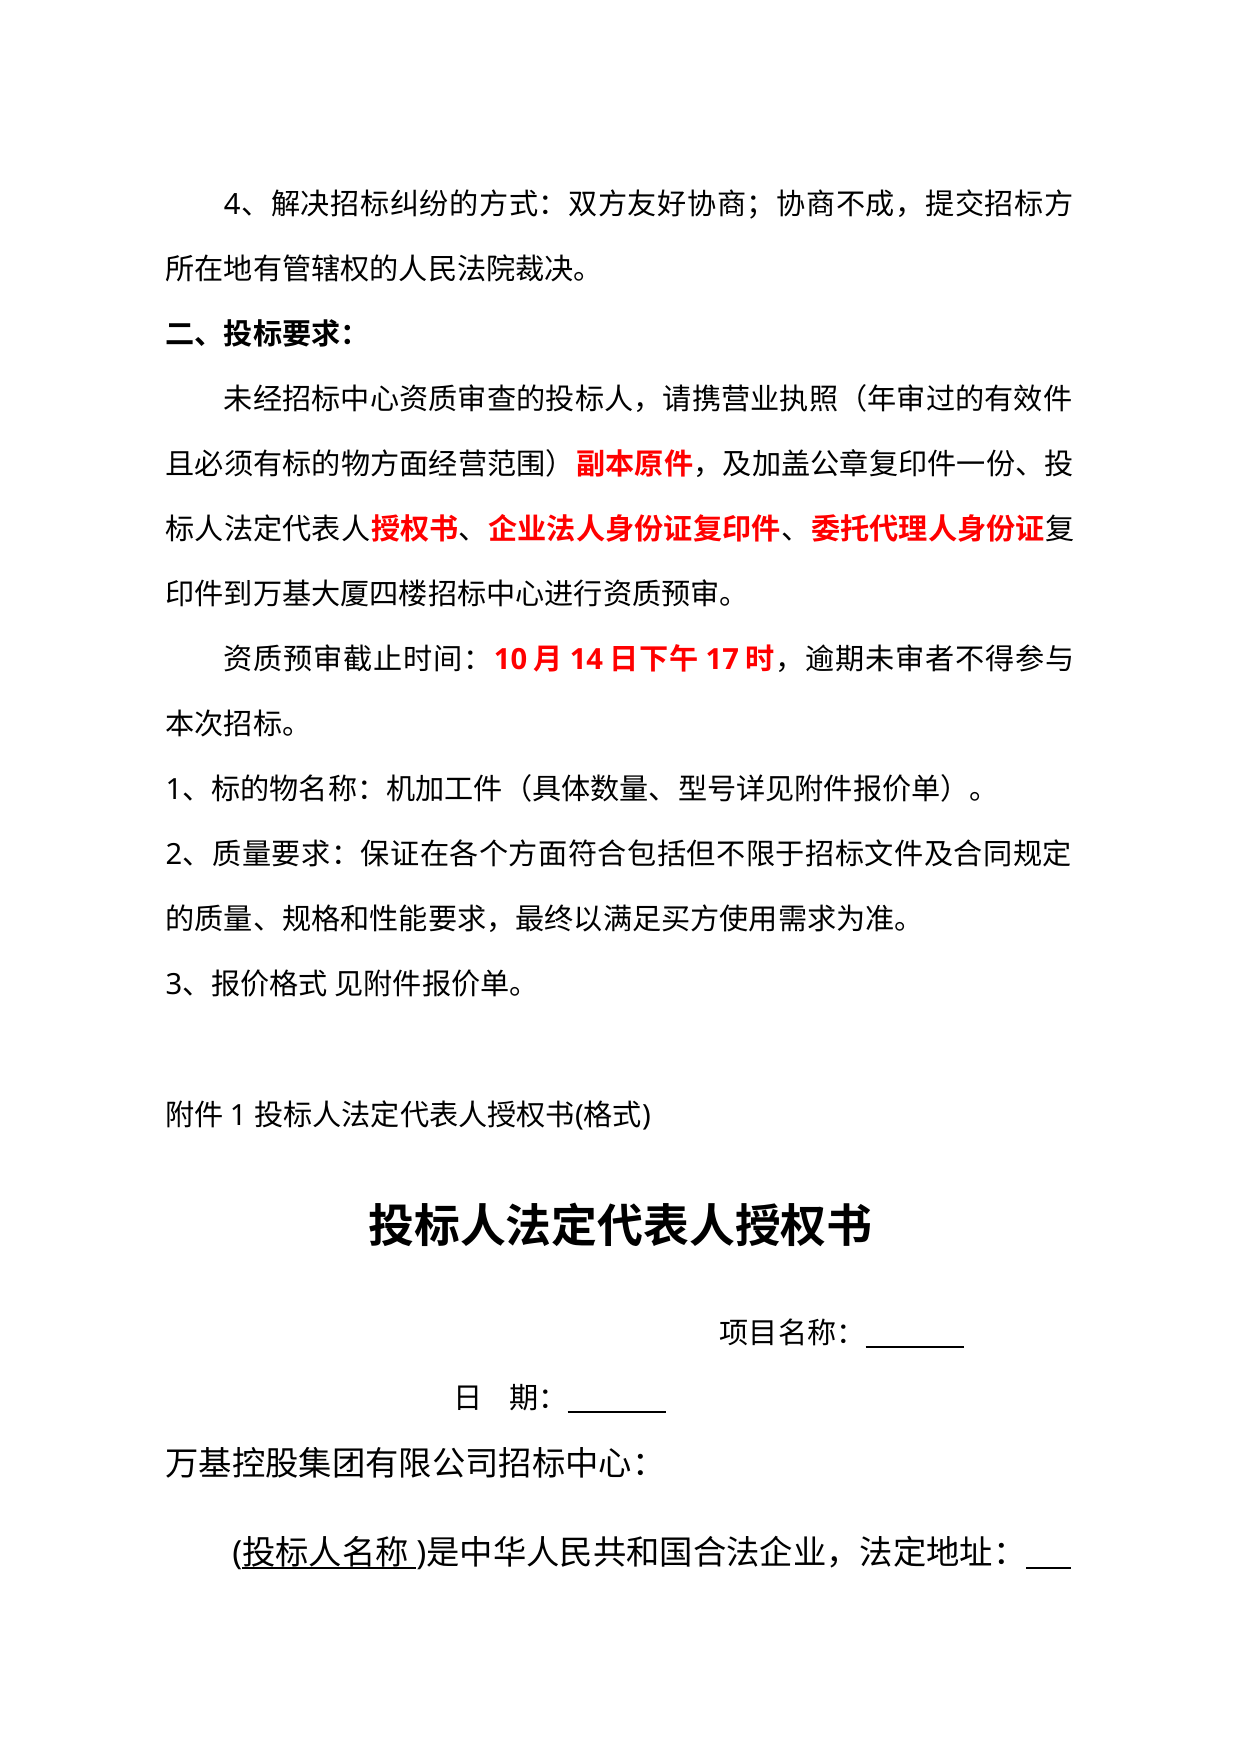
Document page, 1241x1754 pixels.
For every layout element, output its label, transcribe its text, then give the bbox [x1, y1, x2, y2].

text 1、标的物名称：机加工件（具体数量、型号详见附件报价单）。 [165, 754, 1075, 819]
title 投标人法定代表人授权书 [165, 1199, 1075, 1253]
title 附件1 投标人法定代表人授权书(格式) [165, 1092, 1075, 1134]
text 未经招标中心资质审查的投标人，请携营业执照（年审过的有效件且必须有标的物方面经营范围）副本原件，及加盖公章复印件一份、投标人法定代表人授权书、企业法人身份证复印件、委托代理人身份证复印件到万基大厦四楼招标中心进行资质预审。 [165, 364, 1075, 624]
text 二、投标要求： [165, 299, 1075, 364]
text 万基控股集团有限公司招标中心： [165, 1428, 1075, 1493]
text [165, 1517, 1075, 1582]
text 项目名称： [165, 1298, 1075, 1363]
text 4、解决招标纠纷的方式：双方友好协商；协商不成，提交招标方所在地有管辖权的人民法院裁决。 [165, 169, 1075, 299]
text 3、报价格式 见附件报价单。 [165, 949, 1075, 1014]
text 2、质量要求：保证在各个方面符合包括但不限于招标文件及合同规定的质量、规格和性能要求，最终以满足买方使用需求为准。 [165, 819, 1075, 949]
text 资质预审截止时间：10月14日下午17时，逾期未审者不得参与本次招标。 [165, 624, 1075, 754]
text 日 期： [165, 1363, 1075, 1428]
